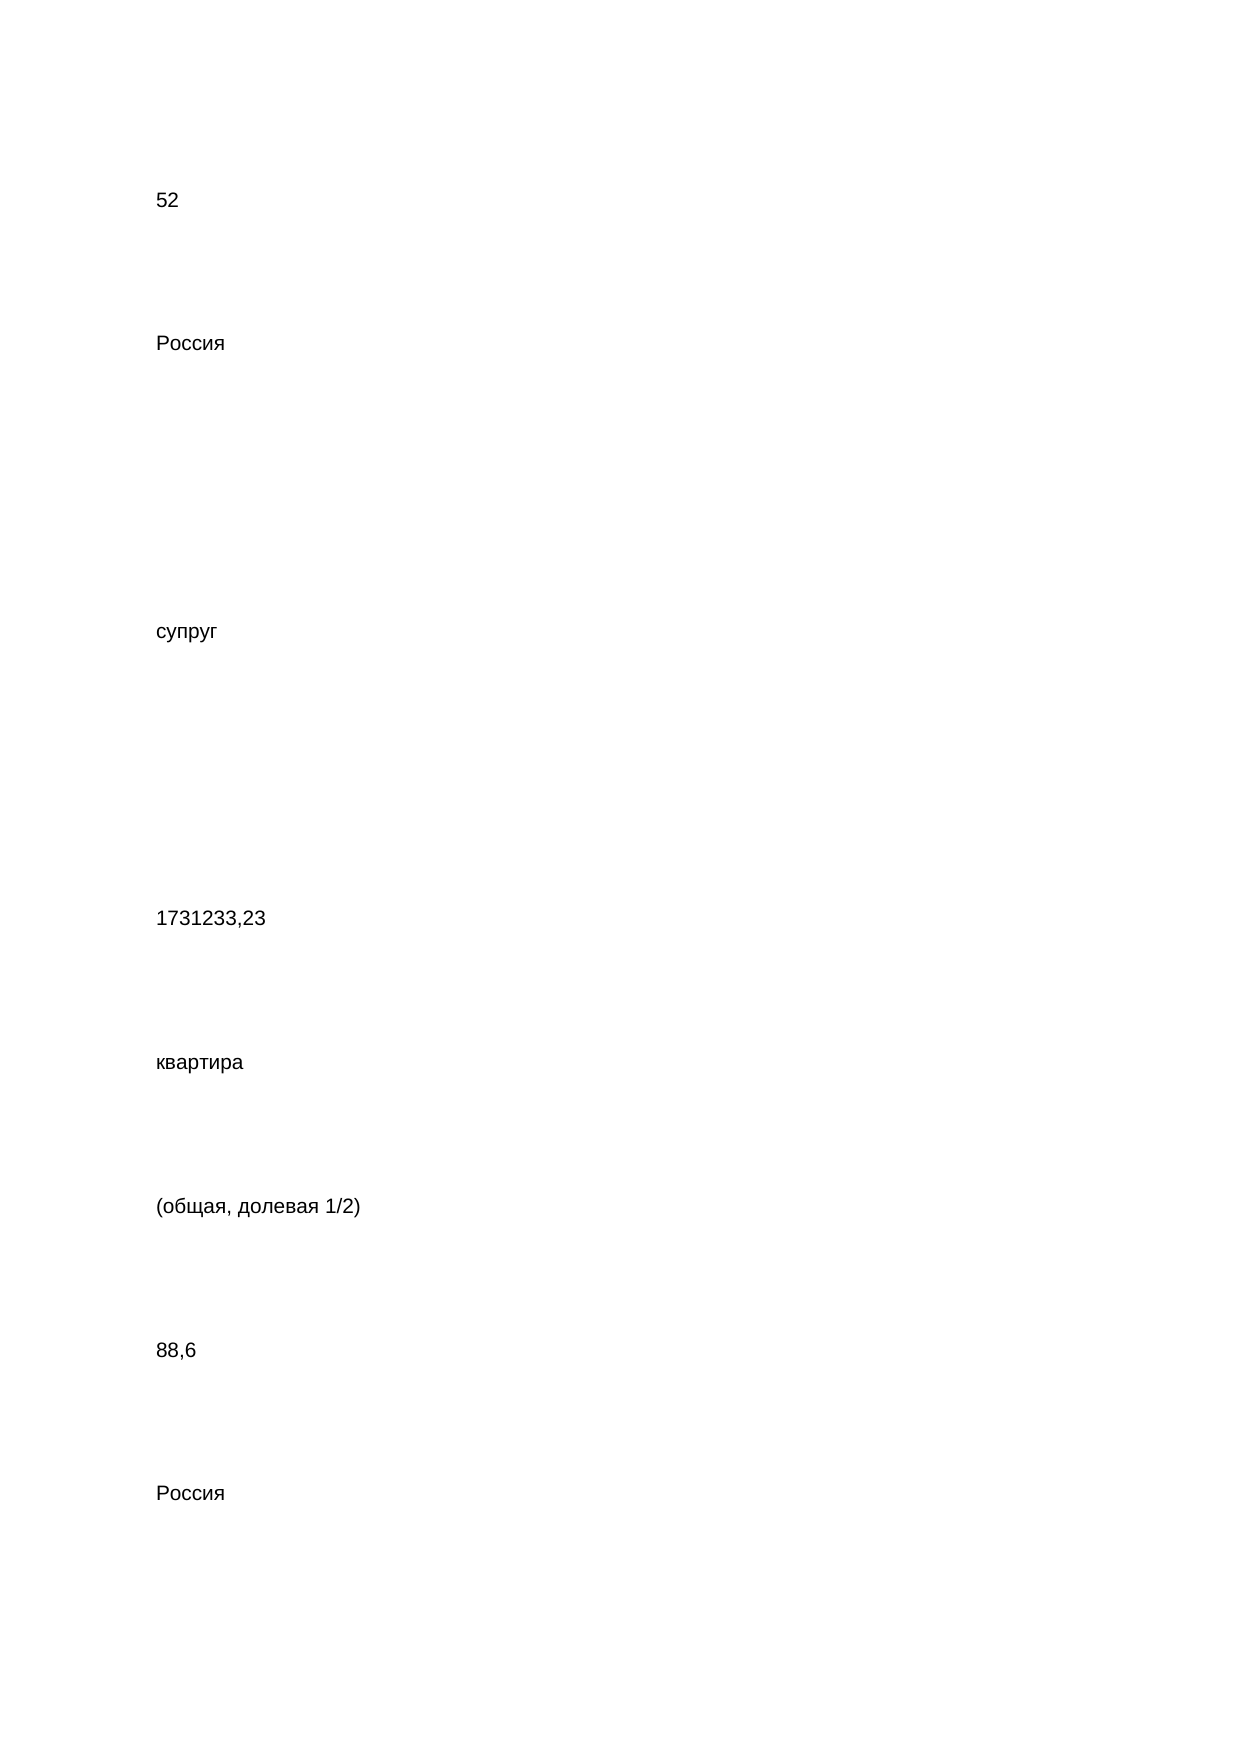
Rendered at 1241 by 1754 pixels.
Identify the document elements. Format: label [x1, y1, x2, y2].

table_cell [140, 150, 1078, 1577]
